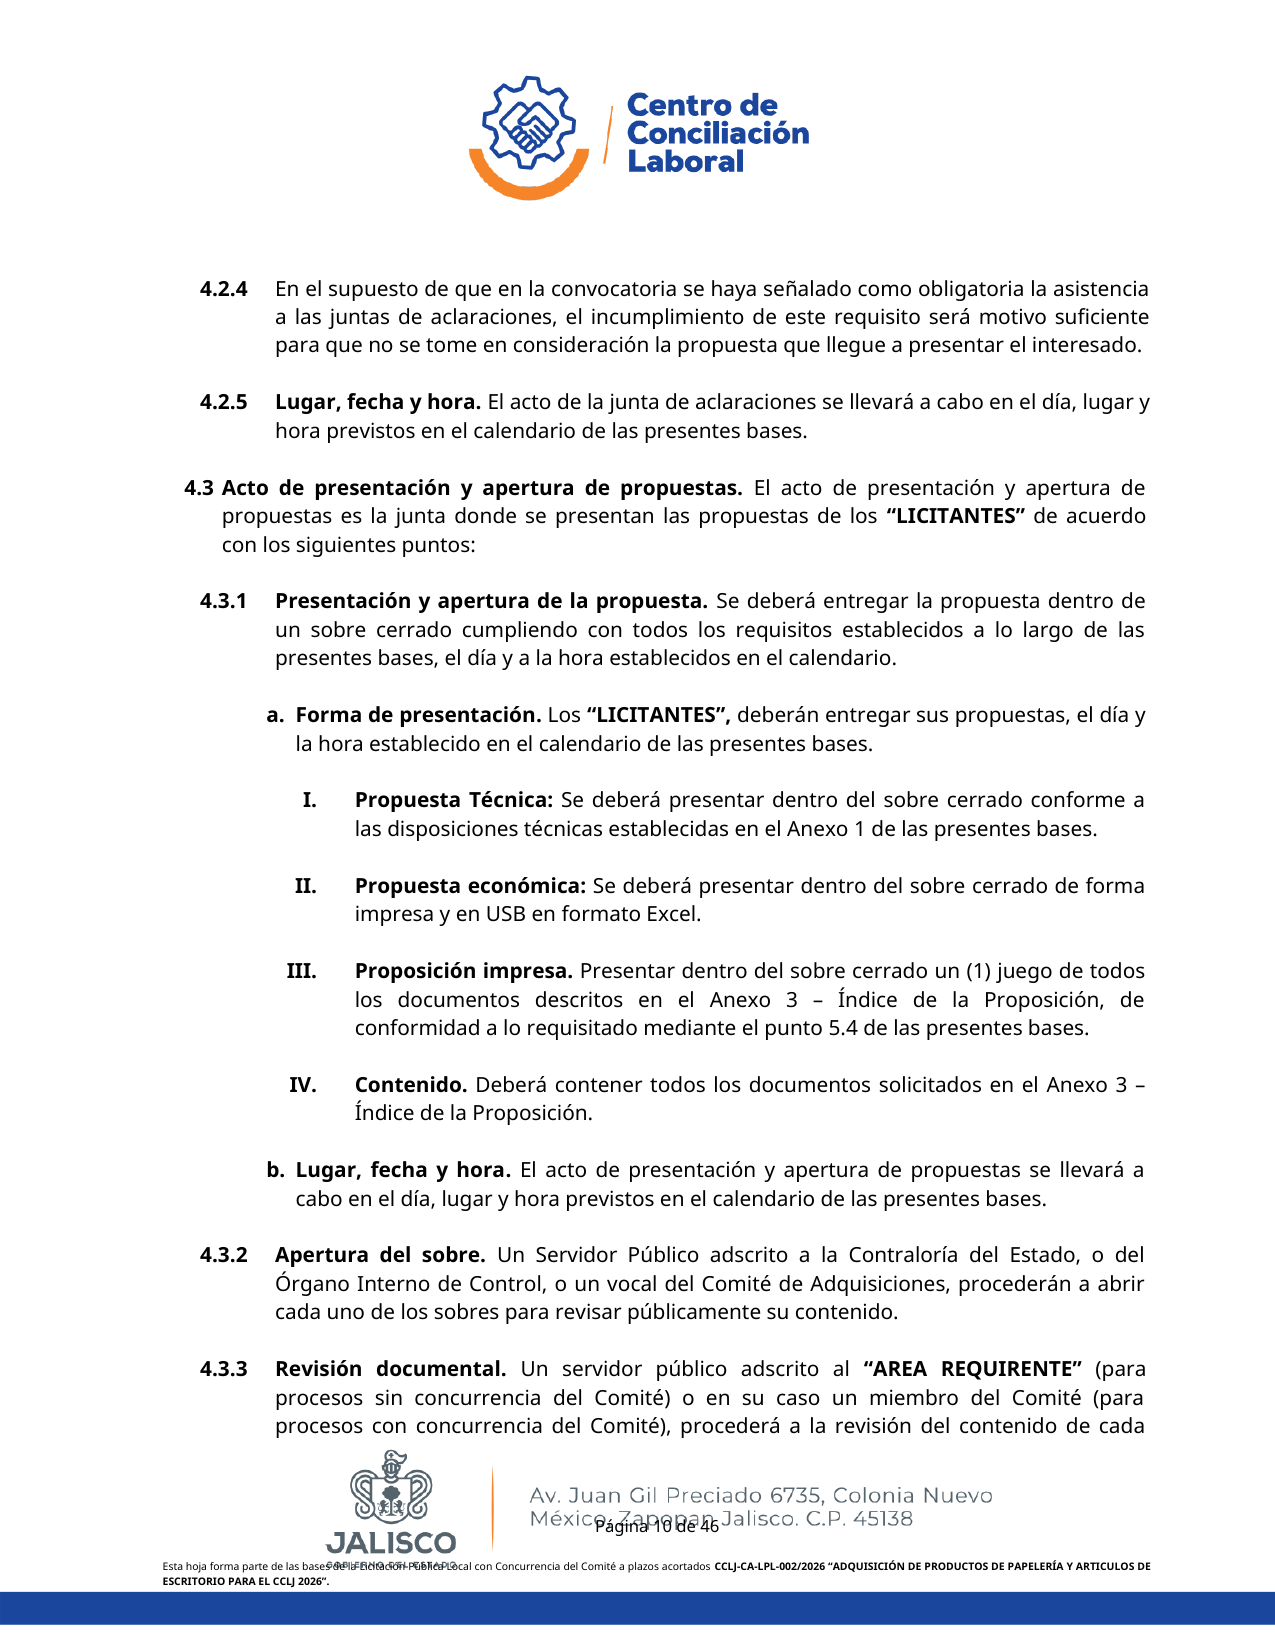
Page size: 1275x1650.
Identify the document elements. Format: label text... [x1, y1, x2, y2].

list En el supuesto de que en la convocatoria se haya señalado como obligatoria la asistencia a las juntas de aclaraciones, el incumplimiento de este requisito será motivo suficiente para que no se tome en consideración la propuesta que llegue a presentar el interesado. [200, 274, 1152, 359]
list Contenido. Deberá contener todos los documentos solicitados en el Anexo 3 – Índice de la Proposición. [317, 1070, 1146, 1127]
list Propuesta Técnica: Se deberá presentar dentro del sobre cerrado conforme a las disposiciones técnicas establecidas en el Anexo 1 de las presentes bases. [317, 786, 1146, 842]
picture [0, 3, 1275, 1650]
list Proposición impresa. Presentar dentro del sobre cerrado un (1) juego de todos los documentos descritos en el Anexo 3 – Índice de la Proposición, de conformidad a lo requisitado mediante el punto 5.4 de las presentes bases. [317, 956, 1146, 1042]
list Lugar, fecha y hora. El acto de la junta de aclaraciones se llevará a cabo en el día, lugar y hora previstos en el calendario de las presentes bases. [200, 387, 1152, 444]
subtitle Lugar, fecha y hora. El acto de presentación y apertura de propuestas se llevará a cabo en el día, lugar y hora previstos en el calendario de las presentes bases. [266, 1155, 1146, 1212]
subtitle Forma de presentación. Los “LICITANTES”, deberán entregar sus propuestas, el día y la hora establecido en el calendario de las presentes bases. [266, 700, 1146, 757]
list Presentación y apertura de la propuesta. Se deberá entregar la propuesta dentro de un sobre cerrado cumpliendo con todos los requisitos establecidos a lo largo de las presentes bases, el día y a la hora establecidos en el calendario. [200, 587, 1146, 672]
list Propuesta económica: Se deberá presentar dentro del sobre cerrado de forma impresa y en USB en formato Excel. [317, 871, 1146, 928]
list Apertura del sobre. Un Servidor Público adscrito a la Contraloría del Estado, o del Órgano Interno de Control, o un vocal del Comité de Adquisiciones, procederán a abrir cada uno de los sobres para revisar públicamente su contenido. [200, 1241, 1146, 1326]
list Acto de presentación y apertura de propuestas. El acto de presentación y apertura de propuestas es la junta donde se presentan las propuestas de los “LICITANTES” de acuerdo con los siguientes puntos: [184, 473, 1146, 558]
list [200, 1354, 1146, 1440]
